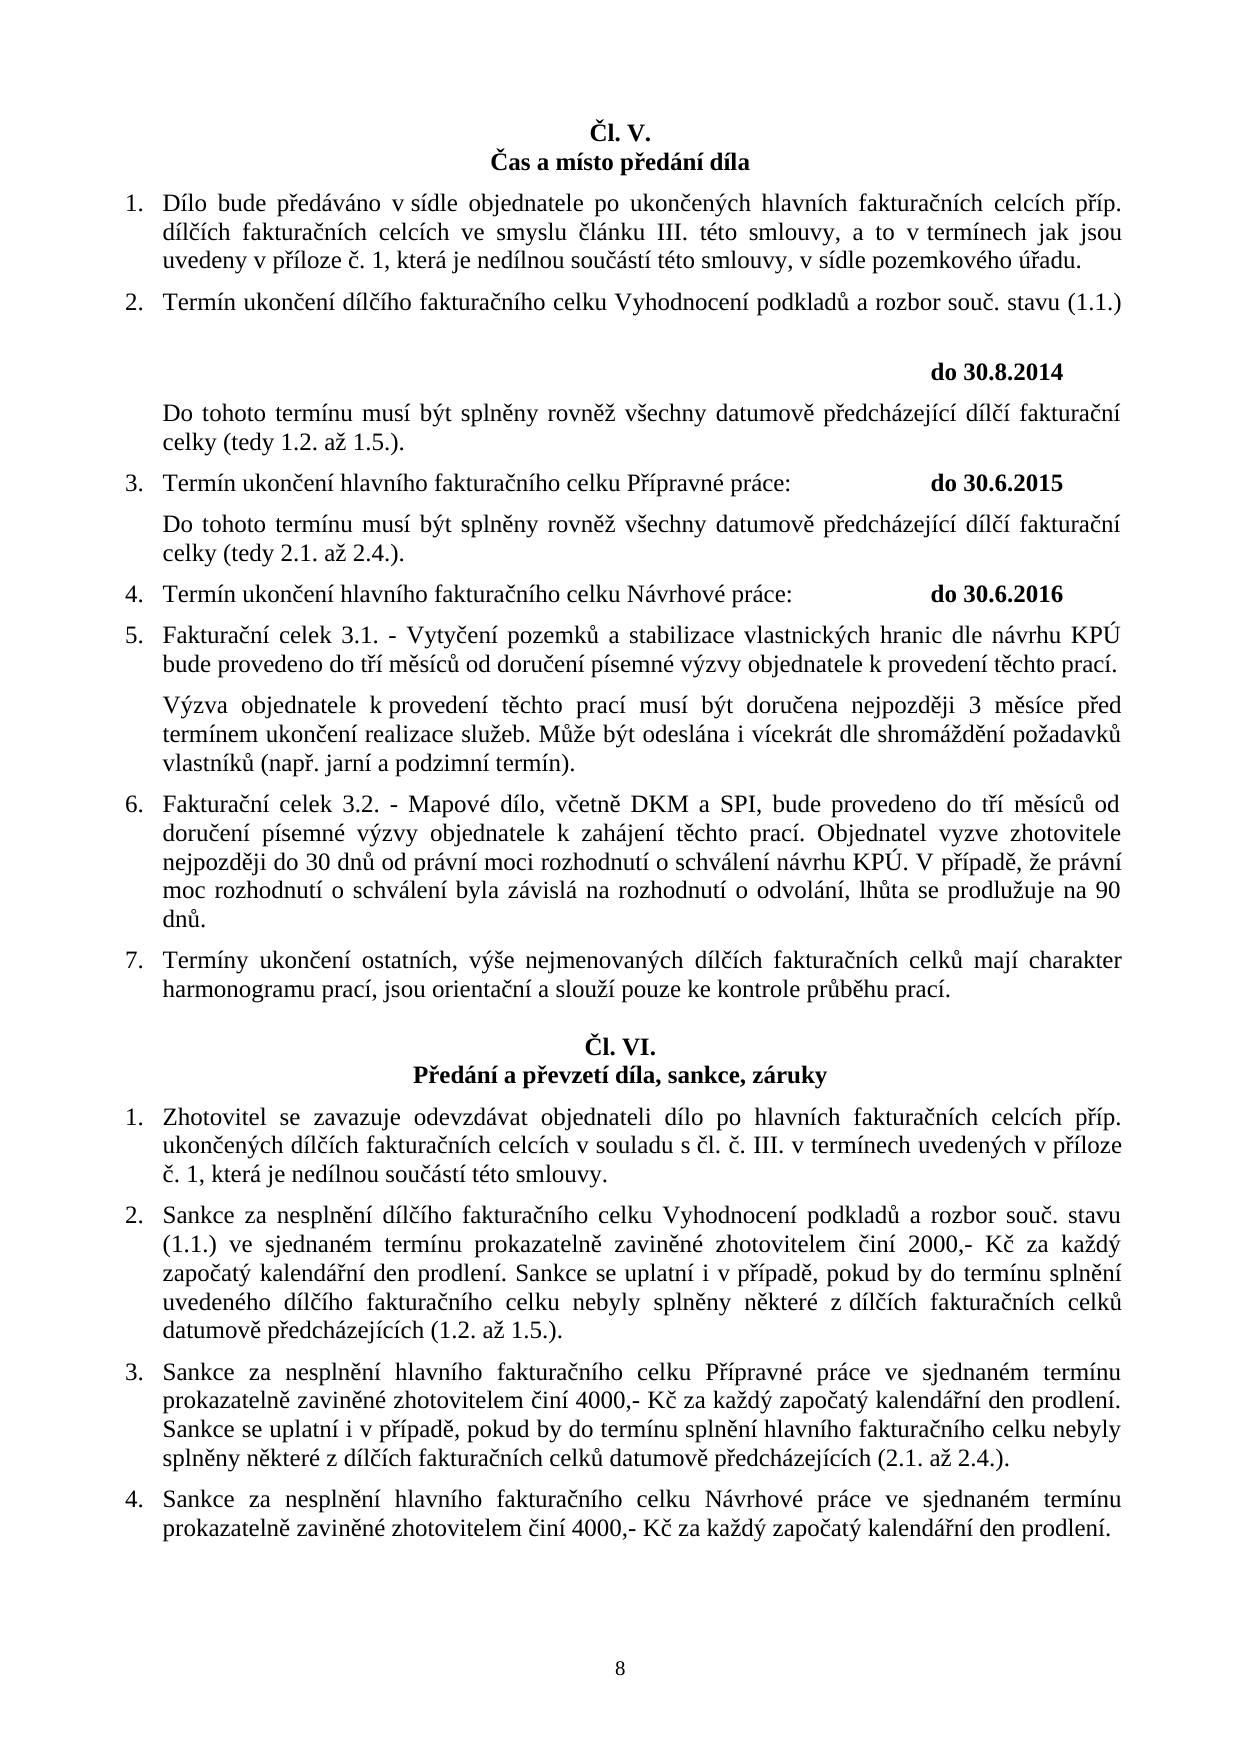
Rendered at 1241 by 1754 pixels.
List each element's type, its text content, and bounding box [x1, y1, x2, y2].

subtitle Čas a místo předání díla [118, 147, 1122, 176]
list Sankce za nesplnění hlavního fakturačního celku Návrhové práce ve sjednaném termínu prokazatelně zaviněné zhotovitelem činí 4000,- Kč za každý započatý kalendářní den prodlení. [125, 1484, 1122, 1542]
list Dílo bude předáváno v sídle objednatele po ukončených hlavních fakturačních celcích příp. dílčích fakturačních celcích ve smyslu článku III. této smlouvy, a to v termínech jak jsou uvedeny v příloze č. 1, která je nedílnou součástí této smlouvy, v sídle pozemkového úřadu. [125, 188, 1122, 274]
text Do tohoto termínu musí být splněny rovněž všechny datumově předcházející dílčí fakturační celky (tedy 1.2. až 1.5.). [162, 398, 1122, 456]
text Čl. V. [118, 118, 1122, 147]
list Sankce za nesplnění dílčího fakturačního celku Vyhodnocení podkladů a rozbor souč. stavu (1.1.) ve sjednaném termínu prokazatelně zaviněné zhotovitelem činí 2000,- Kč za každý započatý kalendářní den prodlení. Sankce se uplatní i v případě, pokud by do termínu splnění uvedeného dílčího fakturačního celku nebyly splněny některé z dílčích fakturačních celků datumově předcházejících (1.2. až 1.5.). [125, 1201, 1122, 1344]
list Termín ukončení hlavního fakturačního celku Návrhové práce: do 30.6.2016 [125, 579, 1122, 608]
list Zhotovitel se zavazuje odevzdávat objednateli dílo po hlavních fakturačních celcích příp. ukončených dílčích fakturačních celcích v souladu s čl. č. III. v termínech uvedených v příloze č. 1, která je nedílnou součástí této smlouvy. [125, 1102, 1122, 1188]
text Výzva objednatele k provedení těchto prací musí být doručena nejpozději 3 měsíce před termínem ukončení realizace služeb. Může být odeslána i vícekrát dle shromáždění požadavků vlastníků (např. jarní a podzimní termín). [162, 691, 1122, 777]
text do 30.8.2014 [125, 357, 1122, 386]
subtitle Předání a převzetí díla, sankce, záruky [118, 1061, 1122, 1089]
text Čl. VI. [118, 1032, 1122, 1061]
list Fakturační celek 3.2. - Mapové dílo, včetně DKM a SPI, bude provedeno do tří měsíců od doručení písemné výzvy objednatele k zahájení těchto prací. Objednatel vyzve zhotovitele nejpozději do 30 dnů od právní moci rozhodnutí o schválení návrhu KPÚ. V případě, že právní moc rozhodnutí o schválení byla závislá na rozhodnutí o odvolání, lhůta se prodlužuje na 90 dnů. [125, 789, 1122, 933]
list Fakturační celek 3.1. - Vytyčení pozemků a stabilizace vlastnických hranic dle návrhu KPÚ bude provedeno do tří měsíců od doručení písemné výzvy objednatele k provedení těchto prací. [125, 621, 1122, 678]
list Termín ukončení dílčího fakturačního celku Vyhodnocení podkladů a rozbor souč. stavu (1.1.) [125, 287, 1122, 344]
list Termín ukončení hlavního fakturačního celku Přípravné práce: do 30.6.2015 [125, 468, 1122, 497]
list Sankce za nesplnění hlavního fakturačního celku Přípravné práce ve sjednaném termínu prokazatelně zaviněné zhotovitelem činí 4000,- Kč za každý započatý kalendářní den prodlení. Sankce se uplatní i v případě, pokud by do termínu splnění hlavního fakturačního celku nebyly splněny některé z dílčích fakturačních celků datumově předcházejících (2.1. až 2.4.). [125, 1357, 1122, 1472]
text Do tohoto termínu musí být splněny rovněž všechny datumově předcházející dílčí fakturační celky (tedy 2.1. až 2.4.). [162, 509, 1122, 567]
list Termíny ukončení ostatních, výše nejmenovaných dílčích fakturačních celků mají charakter harmonogramu prací, jsou orientační a slouží pouze ke kontrole průběhu prací. [125, 946, 1122, 1003]
